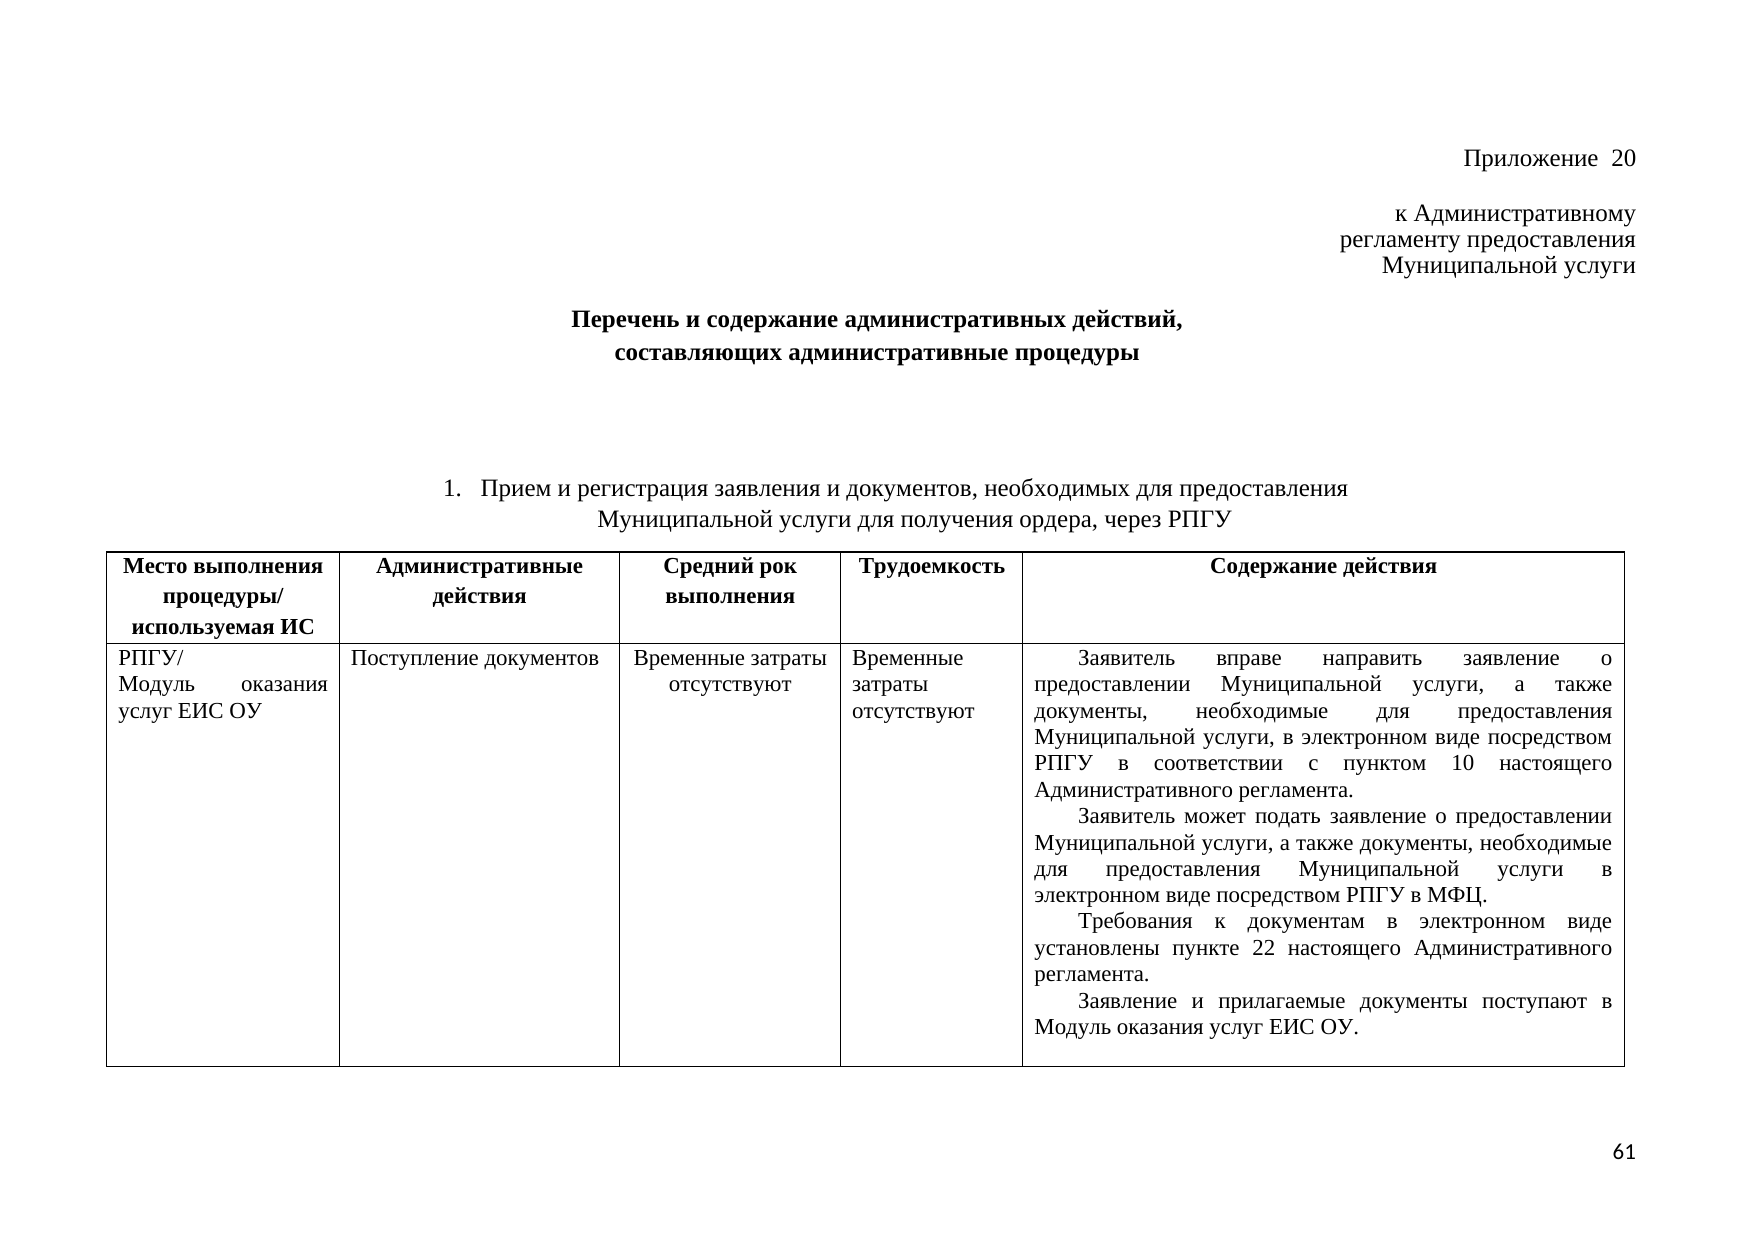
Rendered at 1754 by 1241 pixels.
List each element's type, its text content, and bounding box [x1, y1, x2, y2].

list Прием и регистрация заявления и документов, необходимых для предоставления Муниципальной услуги для получения ордера, через РПГУ [156, 473, 1636, 532]
table_header Средний рок выполнения [620, 553, 840, 643]
subtitle Муниципальной услуги [118, 253, 1636, 279]
table_cell Заявитель вправе направить заявление о предоставлении Муниципальной услуги, а также документы, необходимые для предоставления Муниципальной услуги, в электронном виде посредством РПГУ в соответствии с пунктом 10 настоящего Административного регламента. Заявитель может подать заявление о предоставлении Муниципальной услуги, а также документы, необходимые для предоставления Муниципальной услуги в электронном виде посредством РПГУ в МФЦ. Требования к документам в электронном виде установлены пункте 22 настоящего Административного регламента. Заявление и прилагаемые документы поступают в Модуль оказания услуг ЕИС ОУ. [1023, 644, 1624, 1066]
table_header Административные действия [340, 553, 619, 643]
table_header Содержание действия [1023, 553, 1624, 643]
table_cell Поступление документов [340, 644, 619, 1066]
table_cell Временные затраты отсутствуют [841, 644, 1022, 1066]
text Перечень и содержание административных действий, составляющих административные процедуры [118, 304, 1636, 365]
table_cell РПГУ/ Модуль оказания услуг ЕИС ОУ [107, 644, 339, 1066]
subtitle регламенту предоставления [118, 227, 1636, 253]
table_cell Временные затраты отсутствуют [620, 644, 840, 1066]
table_header Трудоемкость [841, 553, 1022, 643]
subtitle к Административному [118, 201, 1636, 227]
table_header Место выполнения процедуры/ используемая ИС [107, 553, 339, 643]
text Приложение 20 [118, 143, 1636, 172]
